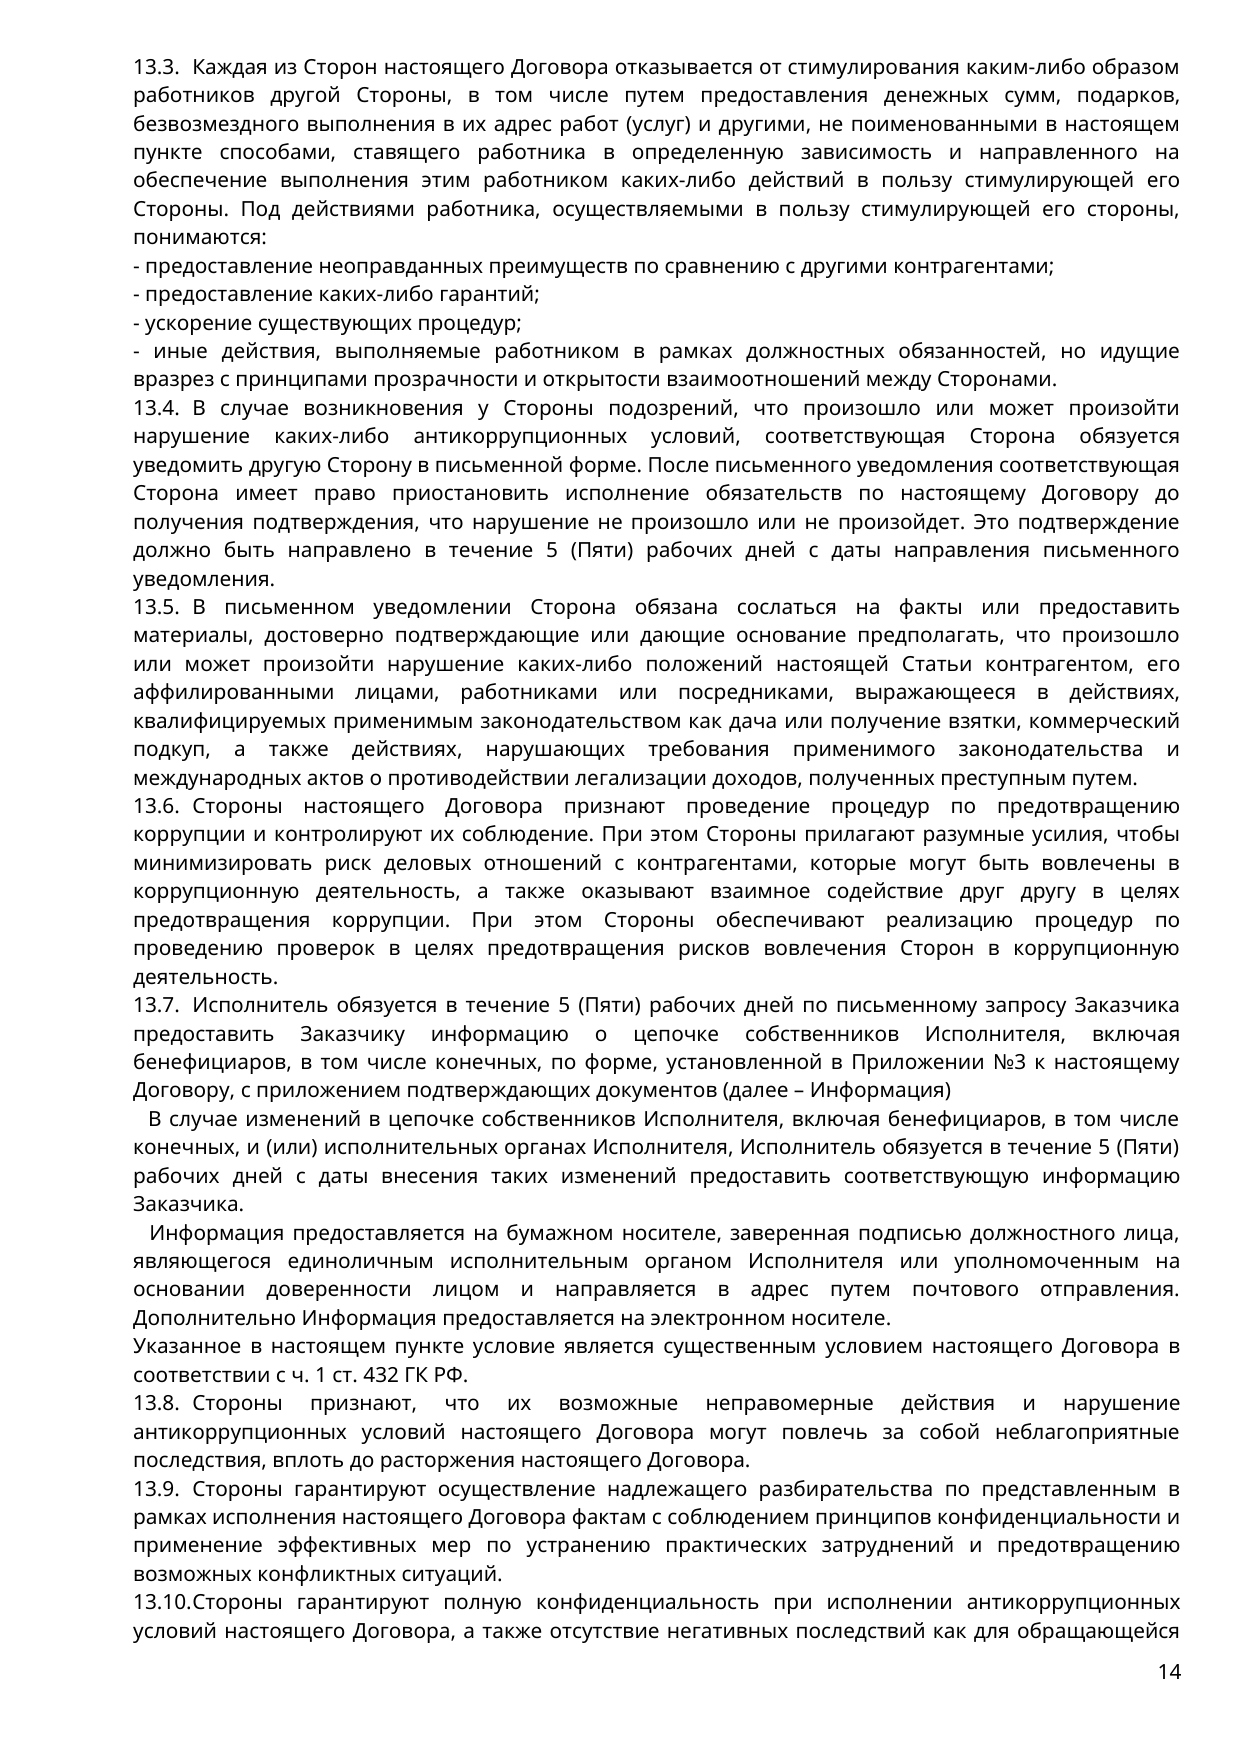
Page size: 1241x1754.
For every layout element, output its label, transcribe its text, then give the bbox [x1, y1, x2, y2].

list - предоставление неоправданных преимуществ по сравнению с другими контрагентами; [133, 251, 1181, 279]
list В письменном уведомлении Сторона обязана сослаться на факты или предоставить материалы, достоверно подтверждающие или дающие основание предполагать, что произошло или может произойти нарушение каких-либо положений настоящей Статьи контрагентом, его аффилированными лицами, работниками или посредниками, выражающееся в действиях, квалифицируемых применимым законодательством как дача или получение взятки, коммерческий подкуп, а также действиях, нарушающих требования применимого законодательства и международных актов о противодействии легализации доходов, полученных преступным путем. [133, 592, 1181, 791]
list Указанное в настоящем пункте условие является существенным условием настоящего Договора в соответствии с ч. 1 ст. 432 ГК РФ. [133, 1331, 1181, 1388]
list - предоставление каких-либо гарантий; [133, 279, 1181, 308]
list Каждая из Сторон настоящего Договора отказывается от стимулирования каким-либо образом работников другой Стороны, в том числе путем предоставления денежных сумм, подарков, безвозмездного выполнения в их адрес работ (услуг) и другими, не поименованными в настоящем пункте способами, ставящего работника в определенную зависимость и направленного на обеспечение выполнения этим работником каких-либо действий в пользу стимулирующей его Стороны. Под действиями работника, осуществляемыми в пользу стимулирующей его стороны, понимаются: [133, 52, 1181, 251]
list - иные действия, выполняемые работником в рамках должностных обязанностей, но идущие вразрез с принципами прозрачности и открытости взаимоотношений между Сторонами. [133, 336, 1181, 393]
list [133, 1587, 1181, 1644]
list Исполнитель обязуется в течение 5 (Пяти) рабочих дней по письменному запросу Заказчика предоставить Заказчику информацию о цепочке собственников Исполнителя, включая бенефициаров, в том числе конечных, по форме, установленной в Приложении №3 к настоящему Договору, с приложением подтверждающих документов (далее – Информация) [133, 990, 1181, 1104]
list Стороны настоящего Договора признают проведение процедур по предотвращению коррупции и контролируют их соблюдение. При этом Стороны прилагают разумные усилия, чтобы минимизировать риск деловых отношений с контрагентами, которые могут быть вовлечены в коррупционную деятельность, а также оказывают взаимное содействие друг другу в целях предотвращения коррупции. При этом Стороны обеспечивают реализацию процедур по проведению проверок в целях предотвращения рисков вовлечения Сторон в коррупционную деятельность. [133, 791, 1181, 990]
text Информация предоставляется на бумажном носителе, заверенная подписью должностного лица, являющегося единоличным исполнительным органом Исполнителя или уполномоченным на основании доверенности лицом и направляется в адрес путем почтового отправления. Дополнительно Информация предоставляется на электронном носителе. [133, 1218, 1181, 1331]
list Стороны признают, что их возможные неправомерные действия и нарушение антикоррупционных условий настоящего Договора могут повлечь за собой неблагоприятные последствия, вплоть до расторжения настоящего Договора. [133, 1388, 1181, 1474]
list - ускорение существующих процедур; [133, 308, 1181, 336]
list Стороны гарантируют осуществление надлежащего разбирательства по представленным в рамках исполнения настоящего Договора фактам с соблюдением принципов конфиденциальности и применение эффективных мер по устранению практических затруднений и предотвращению возможных конфликтных ситуаций. [133, 1474, 1181, 1587]
list В случае изменений в цепочке собственников Исполнителя, включая бенефициаров, в том числе конечных, и (или) исполнительных органах Исполнителя, Исполнитель обязуется в течение 5 (Пяти) рабочих дней с даты внесения таких изменений предоставить соответствующую информацию Заказчика. [133, 1104, 1181, 1218]
list В случае возникновения у Стороны подозрений, что произошло или может произойти нарушение каких-либо антикоррупционных условий, соответствующая Сторона обязуется уведомить другую Сторону в письменной форме. После письменного уведомления соответствующая Сторона имеет право приостановить исполнение обязательств по настоящему Договору до получения подтверждения, что нарушение не произошло или не произойдет. Это подтверждение должно быть направлено в течение 5 (Пяти) рабочих дней с даты направления письменного уведомления. [133, 393, 1181, 592]
